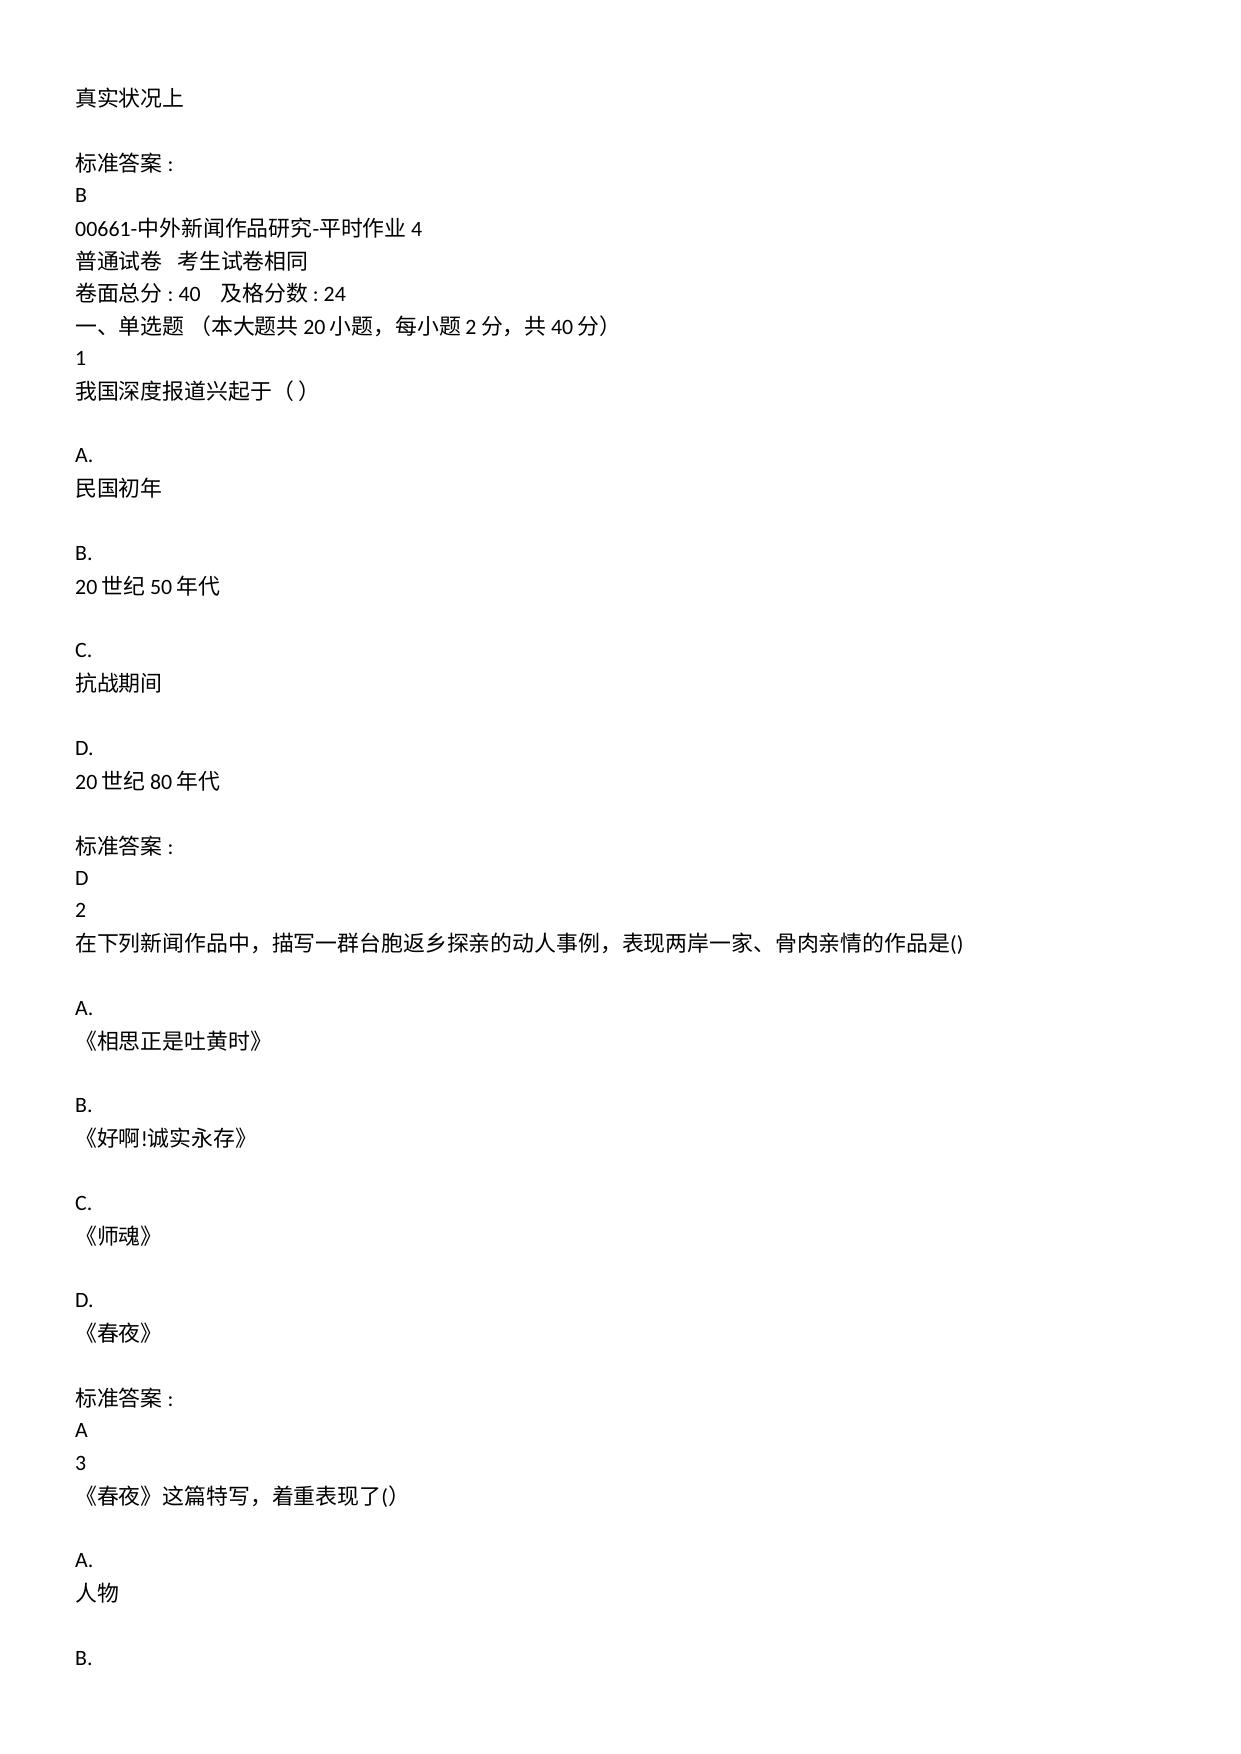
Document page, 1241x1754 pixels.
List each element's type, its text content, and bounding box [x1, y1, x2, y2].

text C. [75, 1186, 1165, 1218]
text 在下列新闻作品中，描写一群台胞返乡探亲的动人事例，表现两岸一家、骨肉亲情的作品是() [75, 926, 1165, 958]
text B. [75, 1641, 1165, 1673]
text 20世纪50年代 [75, 568, 1165, 601]
text A. [75, 438, 1165, 471]
text B. [75, 536, 1165, 568]
text A. [75, 1543, 1165, 1576]
text B. [75, 1088, 1165, 1121]
text 我国深度报道兴起于（ ） [75, 373, 1165, 406]
text A [75, 1413, 1165, 1446]
text 卷面总分 : 40 及格分数 : 24 [75, 276, 1165, 308]
text 2 [75, 893, 1165, 926]
text 抗战期间 [75, 666, 1165, 698]
text 20世纪80年代 [75, 763, 1165, 796]
text A. [75, 991, 1165, 1023]
text 《春夜》 [75, 1316, 1165, 1348]
text 一、单选题 （本大题共20小题，每小题2分，共40分） [75, 308, 1165, 341]
text 人物 [75, 1576, 1165, 1608]
text C. [75, 633, 1165, 666]
text 《相思正是吐黄时》 [75, 1023, 1165, 1056]
text D. [75, 731, 1165, 763]
text 普通试卷 考生试卷相同 [75, 243, 1165, 276]
text 00661-中外新闻作品研究-平时作业4 [75, 211, 1165, 243]
text 标准答案 : [75, 1381, 1165, 1413]
text 民国初年 [75, 471, 1165, 503]
text 真实状况上 [75, 81, 1165, 113]
text 《春夜》这篇特写，着重表现了(） [75, 1478, 1165, 1511]
text 《好啊!诚实永存》 [75, 1121, 1165, 1153]
text 1 [75, 341, 1165, 373]
text D. [75, 1283, 1165, 1316]
text 标准答案 : [75, 828, 1165, 861]
text 标准答案 : [75, 146, 1165, 178]
text 《师魂》 [75, 1218, 1165, 1251]
text 3 [75, 1446, 1165, 1478]
text D [75, 861, 1165, 893]
text B [75, 178, 1165, 211]
